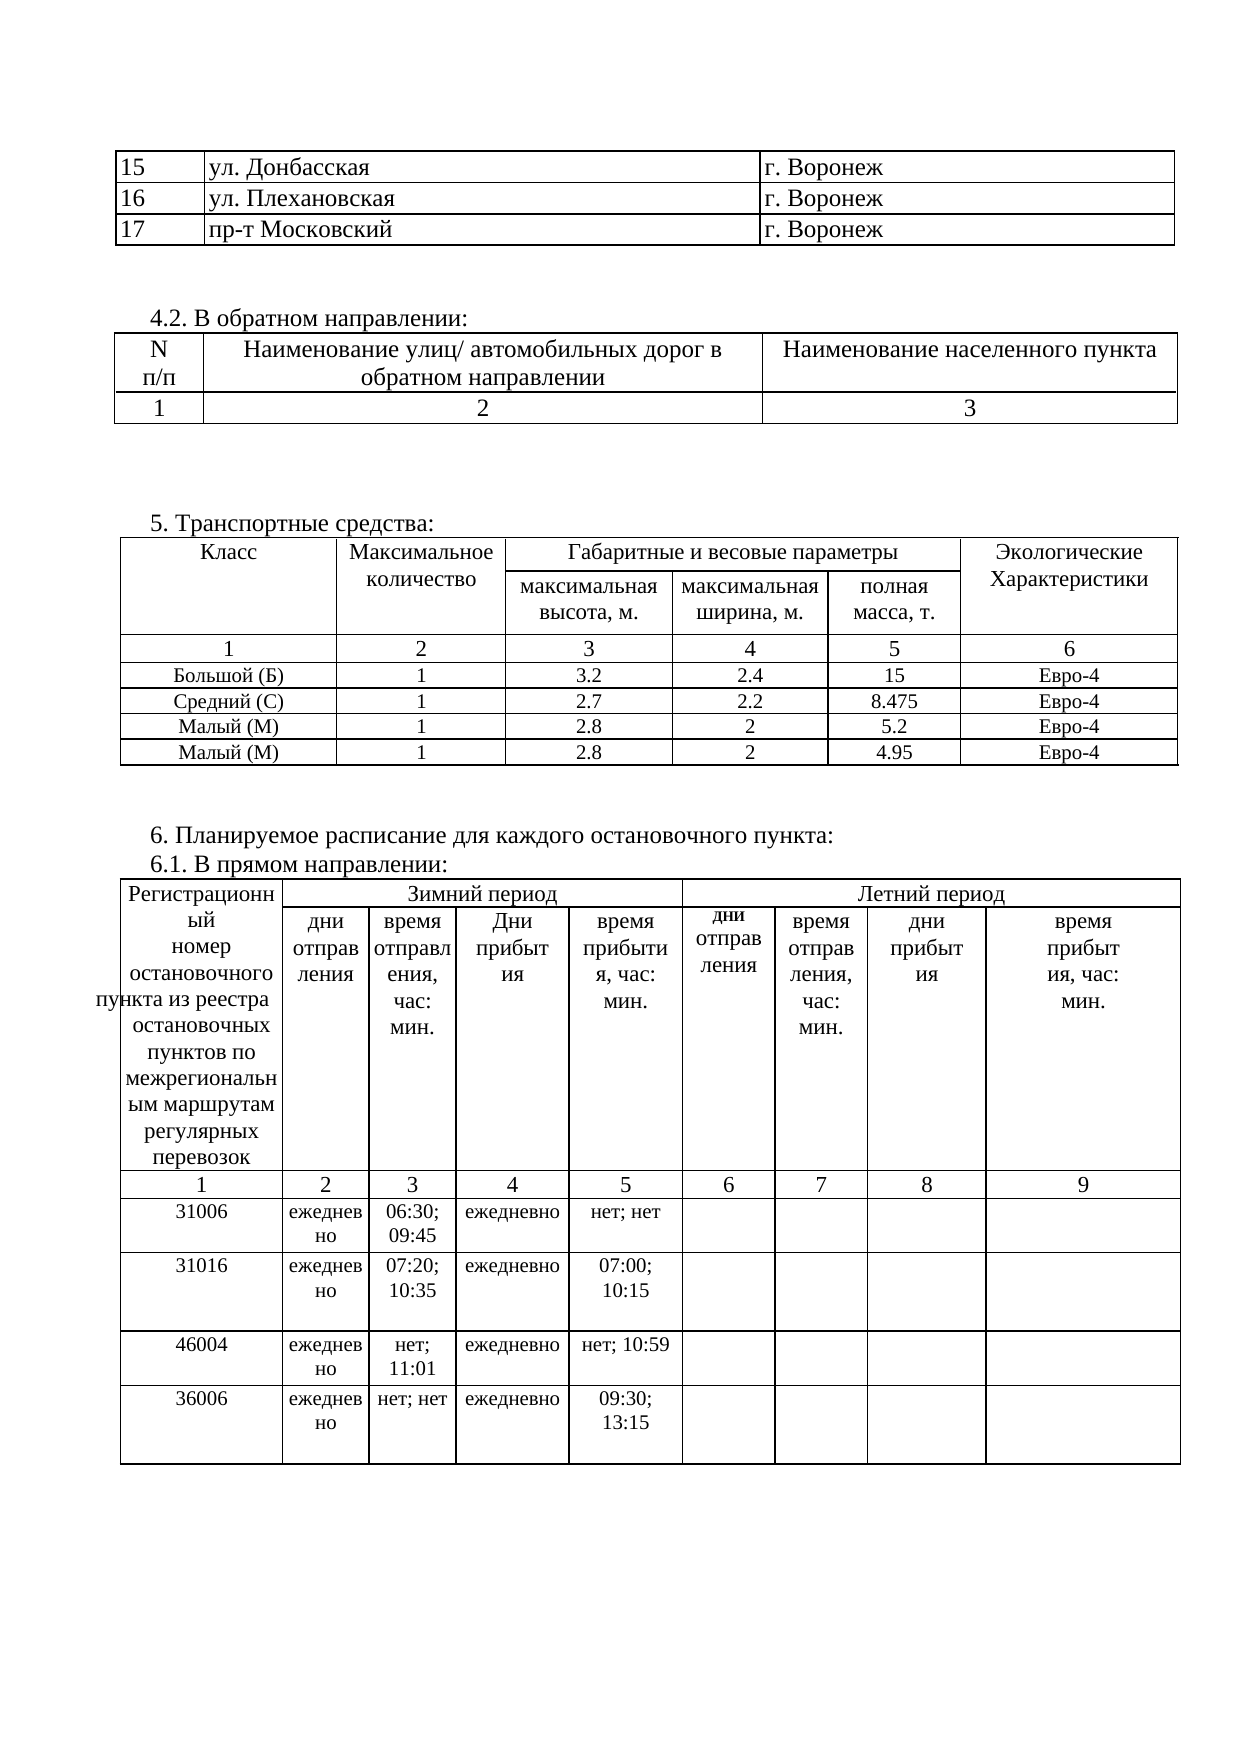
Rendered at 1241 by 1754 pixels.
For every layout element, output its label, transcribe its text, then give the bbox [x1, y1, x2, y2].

table_cell ДНИ отправ ления [683, 908, 774, 1169]
table_cell 2 [283, 1171, 368, 1197]
table_cell 1 [115, 392, 203, 423]
table_cell Средний (С) [121, 689, 336, 713]
table_cell 7 [776, 1171, 867, 1197]
table_cell дни отправ ления [283, 908, 368, 1169]
table_cell Евро-4 [961, 714, 1177, 738]
table_cell ул. Донбасская [205, 152, 759, 181]
table_cell [987, 1332, 1180, 1385]
table_header Наименование улиц/ автомобильных дорог в обратном направлении [204, 334, 762, 391]
table_cell Большой (Б) [121, 663, 336, 687]
table_cell ежедневно [283, 1253, 368, 1330]
table_cell [868, 1253, 985, 1330]
table_cell нет; нет [370, 1386, 455, 1463]
text 5. Транспортные средства: [150, 508, 1090, 537]
table_cell 17 [117, 215, 204, 244]
table_cell 2.8 [506, 740, 672, 764]
table_cell 3.2 [506, 663, 672, 687]
table_cell [987, 1199, 1180, 1252]
table_cell 1 [337, 689, 505, 713]
table_cell ежедневно [457, 1253, 568, 1330]
table_cell [776, 1253, 867, 1330]
text 6.1. В прямом направлении: [150, 849, 1090, 878]
table_cell [683, 1253, 774, 1330]
table_cell [683, 1199, 774, 1252]
table_cell [987, 1386, 1180, 1463]
table_cell 1 [337, 740, 505, 764]
table_cell 4.95 [829, 740, 960, 764]
table_header Максимальное количество [337, 538, 505, 633]
table_cell [683, 1332, 774, 1385]
table_cell Евро-4 [961, 740, 1177, 764]
table_header N п/п [115, 334, 203, 391]
table_cell ежедневно [457, 1199, 568, 1252]
table_cell 09:30; 13:15 [570, 1386, 682, 1463]
table_cell [987, 1253, 1180, 1330]
table_cell 2.4 [673, 663, 827, 687]
table_cell Дни прибыт ия [457, 908, 568, 1169]
table_cell [683, 1386, 774, 1463]
table_cell полная масса, т. [829, 572, 960, 633]
table_cell 2 [204, 393, 762, 423]
table_cell пр-т Московский [205, 215, 759, 244]
table_cell ул. Плехановская [205, 183, 759, 213]
table_cell [776, 1386, 867, 1463]
table_cell 2 [673, 740, 827, 764]
table_cell 5.2 [829, 714, 960, 738]
table_cell [776, 1199, 867, 1252]
table_cell 07:00; 10:15 [570, 1253, 682, 1330]
table_cell 3 [370, 1171, 455, 1197]
table_cell 07:20; 10:35 [370, 1253, 455, 1330]
table_cell ежедневно [283, 1386, 368, 1463]
table_cell 1 [337, 663, 505, 687]
table_cell 06:30; 09:45 [370, 1199, 455, 1252]
table_cell г. Воронеж [761, 215, 1174, 244]
table_cell ежедневно [283, 1332, 368, 1385]
table_cell время отправл ения, час: мин. [370, 908, 455, 1169]
table_cell 3 [763, 391, 1177, 423]
table_header Зимний период [283, 880, 682, 906]
table_cell ежедневно [457, 1332, 568, 1385]
table_cell 5 [829, 635, 960, 661]
table_cell нет; нет [570, 1199, 682, 1252]
text 6. Планируемое расписание для каждого остановочного пункта: [150, 821, 1090, 849]
table_cell время прибыти я, час: мин. [570, 908, 682, 1169]
table_cell 6 [683, 1171, 774, 1197]
table_cell [776, 1332, 867, 1385]
table_cell время прибыт ия, час: мин. [987, 908, 1180, 1169]
table_cell 1 [337, 714, 505, 738]
table_cell 6 [961, 635, 1177, 661]
table_cell 2 [337, 635, 505, 661]
table_cell максимальная ширина, м. [673, 572, 827, 633]
table_cell 2.2 [673, 689, 827, 713]
table_header Габаритные и весовые параметры [506, 538, 960, 570]
table_header Регистрационный номер остановочного пункта из реестра остановочных пунктов по межрегиональным маршрутам регулярных перевозок [121, 880, 282, 1169]
table_cell время отправ ления, час: мин. [776, 908, 867, 1169]
table_header Наименование населенного пункта [763, 334, 1177, 391]
table_cell 4 [673, 635, 827, 661]
table_cell [868, 1386, 985, 1463]
table_cell дни прибыт ия [868, 908, 985, 1169]
table_cell 5 [570, 1171, 682, 1197]
table_cell Малый (М) [121, 740, 336, 764]
table_cell 16 [117, 183, 204, 213]
table_cell нет; 11:01 [370, 1332, 455, 1385]
table_cell Евро-4 [961, 689, 1177, 713]
table_cell 15 [829, 663, 960, 687]
text 4.2. В обратном направлении: [150, 303, 1090, 332]
table_cell [868, 1332, 985, 1385]
table_cell ежедневно [457, 1386, 568, 1463]
table_cell [868, 1199, 985, 1252]
table_cell ежедневно [283, 1199, 368, 1252]
table_header Экологические Характеристики [961, 538, 1177, 633]
table_cell 31016 [121, 1253, 282, 1330]
table_cell 8.475 [829, 689, 960, 713]
table_cell 46004 [121, 1332, 282, 1385]
table_cell г. Воронеж [761, 183, 1174, 213]
table_cell 2.8 [506, 714, 672, 738]
table_cell 31006 [121, 1199, 282, 1252]
table_cell 2.7 [506, 689, 672, 713]
table_header Класс [121, 538, 336, 633]
table_cell нет; 10:59 [570, 1332, 682, 1385]
table_cell Малый (М) [121, 714, 336, 738]
table_cell Евро-4 [961, 663, 1177, 687]
table_cell 1 [121, 635, 336, 661]
table_cell 15 [117, 152, 204, 181]
table_cell 1 [121, 1171, 282, 1197]
table_cell 3 [506, 635, 672, 661]
table_cell 8 [868, 1171, 985, 1197]
table_header Летний период [683, 880, 1180, 906]
table_cell 4 [457, 1171, 568, 1197]
table_cell максимальная высота, м. [506, 572, 672, 633]
table_cell г. Воронеж [761, 152, 1174, 181]
table_cell 9 [987, 1171, 1180, 1197]
table_cell 2 [673, 714, 827, 738]
table_cell 36006 [121, 1386, 282, 1463]
